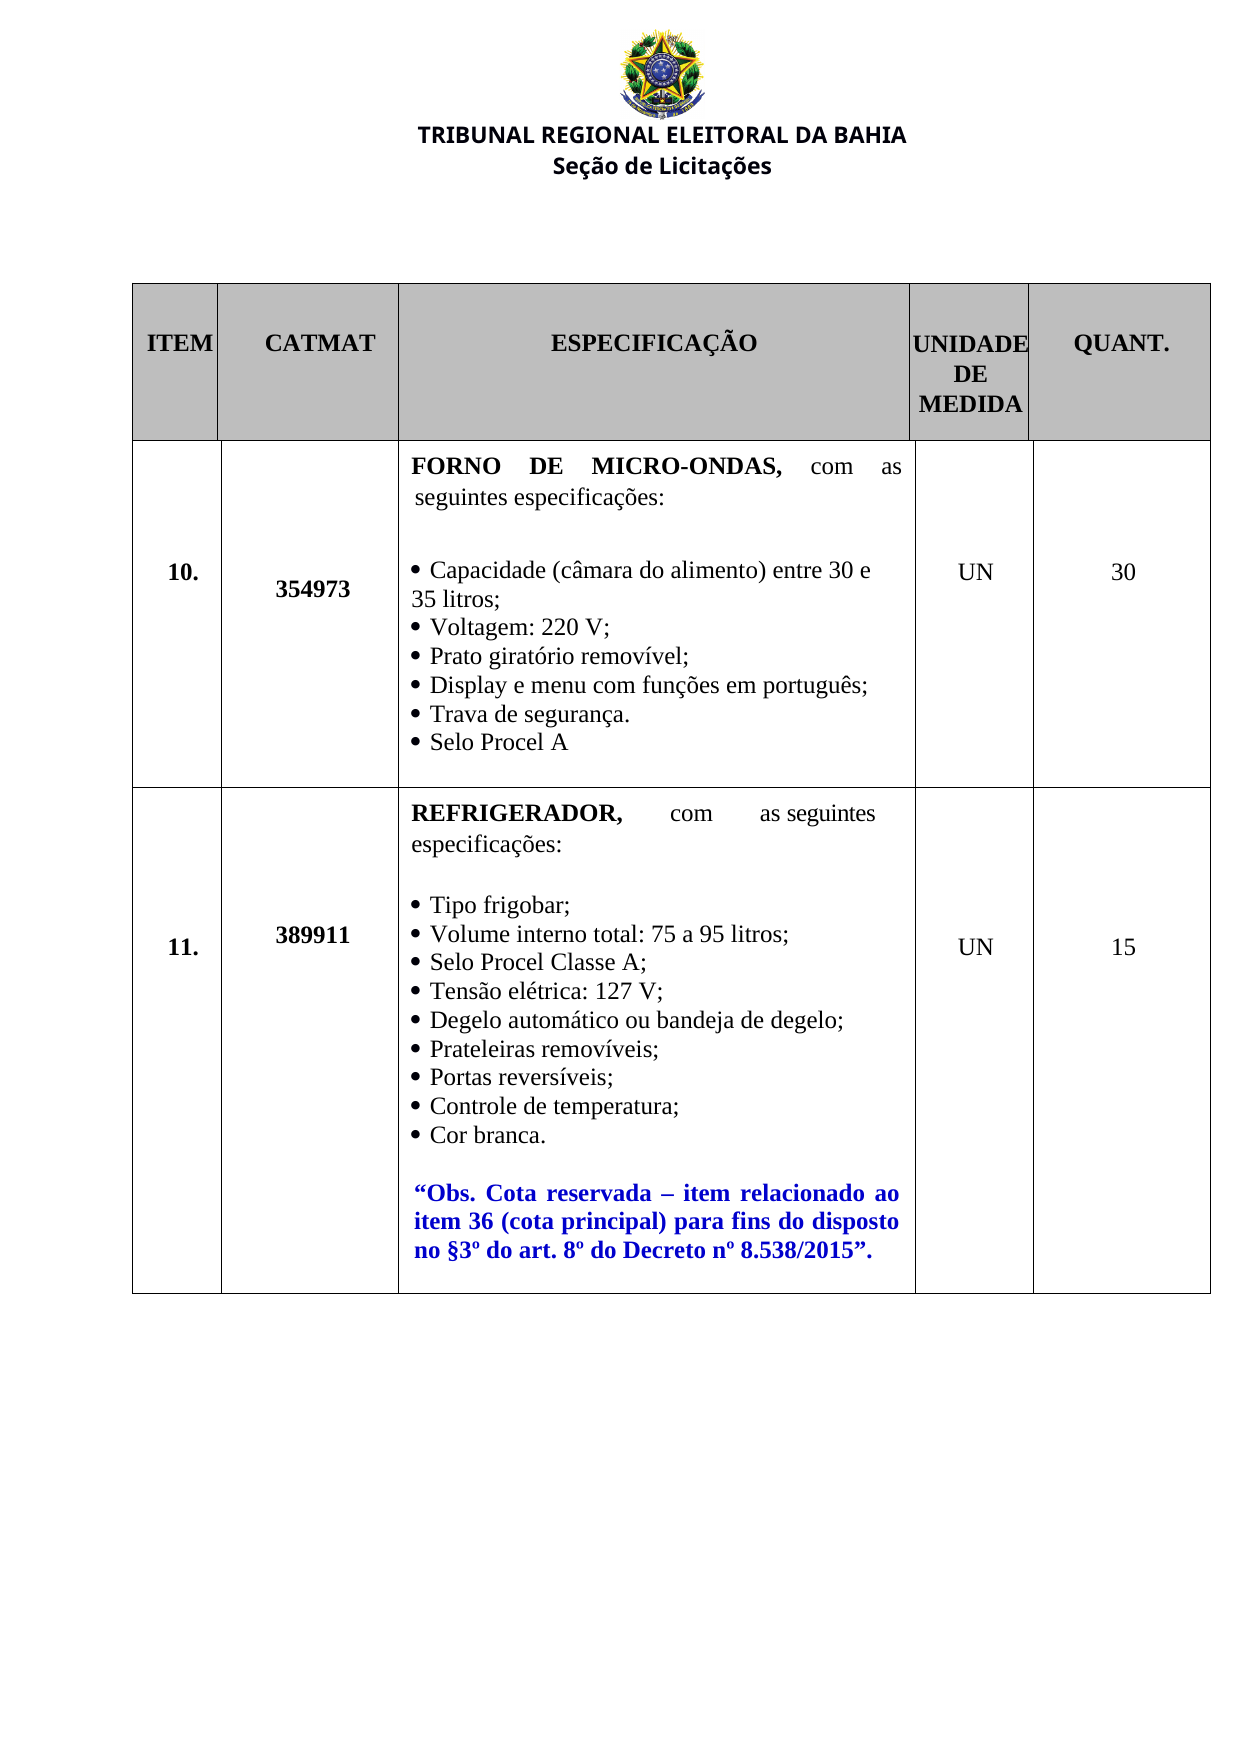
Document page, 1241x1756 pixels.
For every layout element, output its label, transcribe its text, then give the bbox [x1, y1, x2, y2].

table_cell REFRIGERADOR, com as seguintes especificações: Tipo frigobar; Volume interno total: 75 a 95 litros; Selo Procel Classe A; Tensão elétrica: 127 V; Degelo automático ou bandeja de degelo; Prateleiras removíveis; Portas reversíveis; Controle de temperatura; Cor branca. “Obs. Cota reservada – item relacionado ao item 36 (cota principal) para fins do disposto no §3º do art. 8º do Decreto nº 8.538/2015”. [399, 788, 915, 1293]
table_cell 15 [1034, 788, 1210, 1293]
table_header QUANT. [1029, 284, 1210, 440]
table_cell FORNO DE MICRO-ONDAS, com as seguintes especificações: Capacidade (câmara do alimento) entre 30 e 35 litros; Voltagem: 220 V; Prato giratório removível; Display e menu com funções em português; Trava de segurança. Selo Procel A [399, 441, 915, 787]
table_cell 10. [133, 441, 221, 787]
picture [619, 29, 705, 120]
table_cell 11. [133, 788, 221, 1293]
table_header CATMAT [218, 284, 398, 440]
table_cell UN [916, 788, 1033, 1293]
table_header ESPECIFICAÇÃO [399, 284, 909, 440]
table_header UNIDADE DE MEDIDA [910, 284, 1028, 440]
table_cell 354973 [222, 441, 398, 787]
table_cell 389911 [222, 788, 398, 1293]
table_cell UN [916, 441, 1033, 787]
table_header ITEM [133, 284, 217, 440]
table_cell 30 [1034, 441, 1210, 787]
